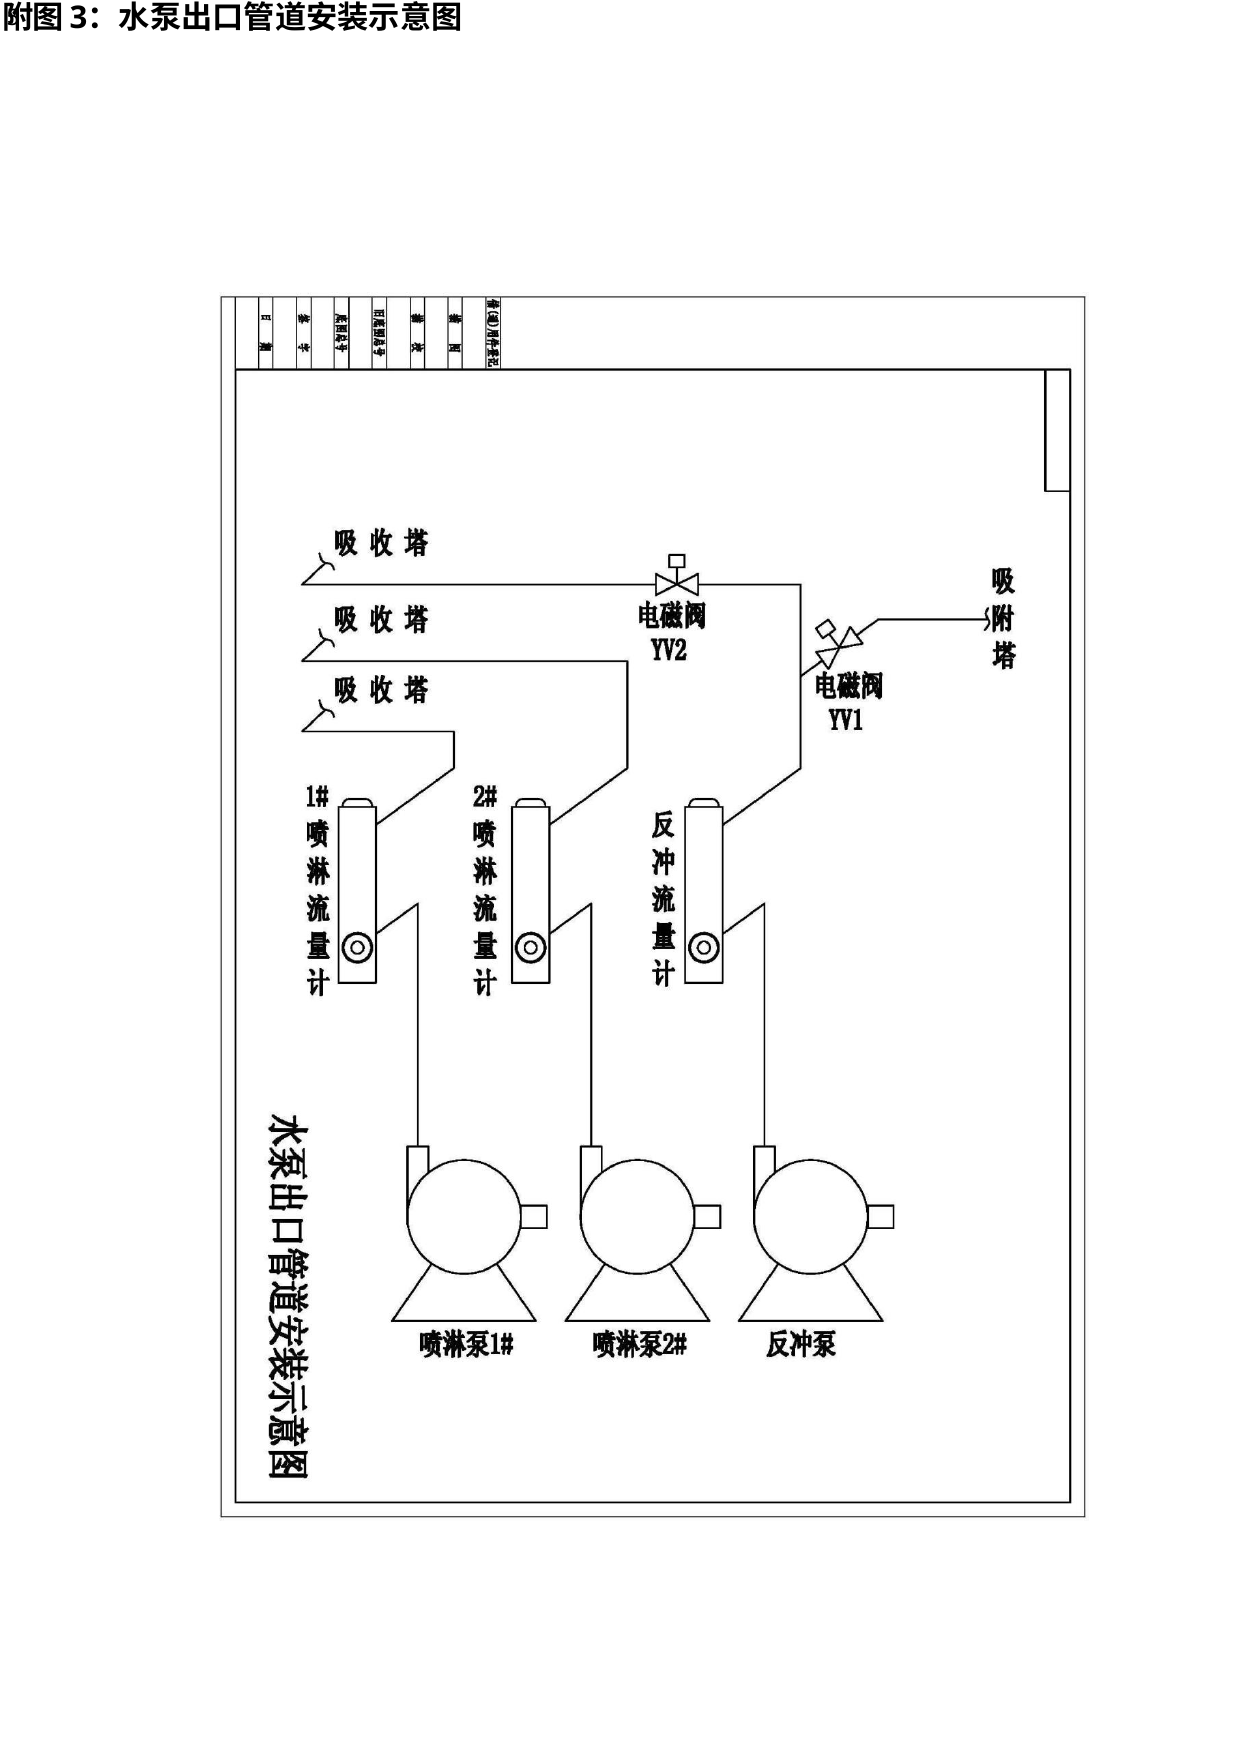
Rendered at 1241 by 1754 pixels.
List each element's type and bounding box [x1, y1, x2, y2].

picture [219, 292, 1089, 1521]
